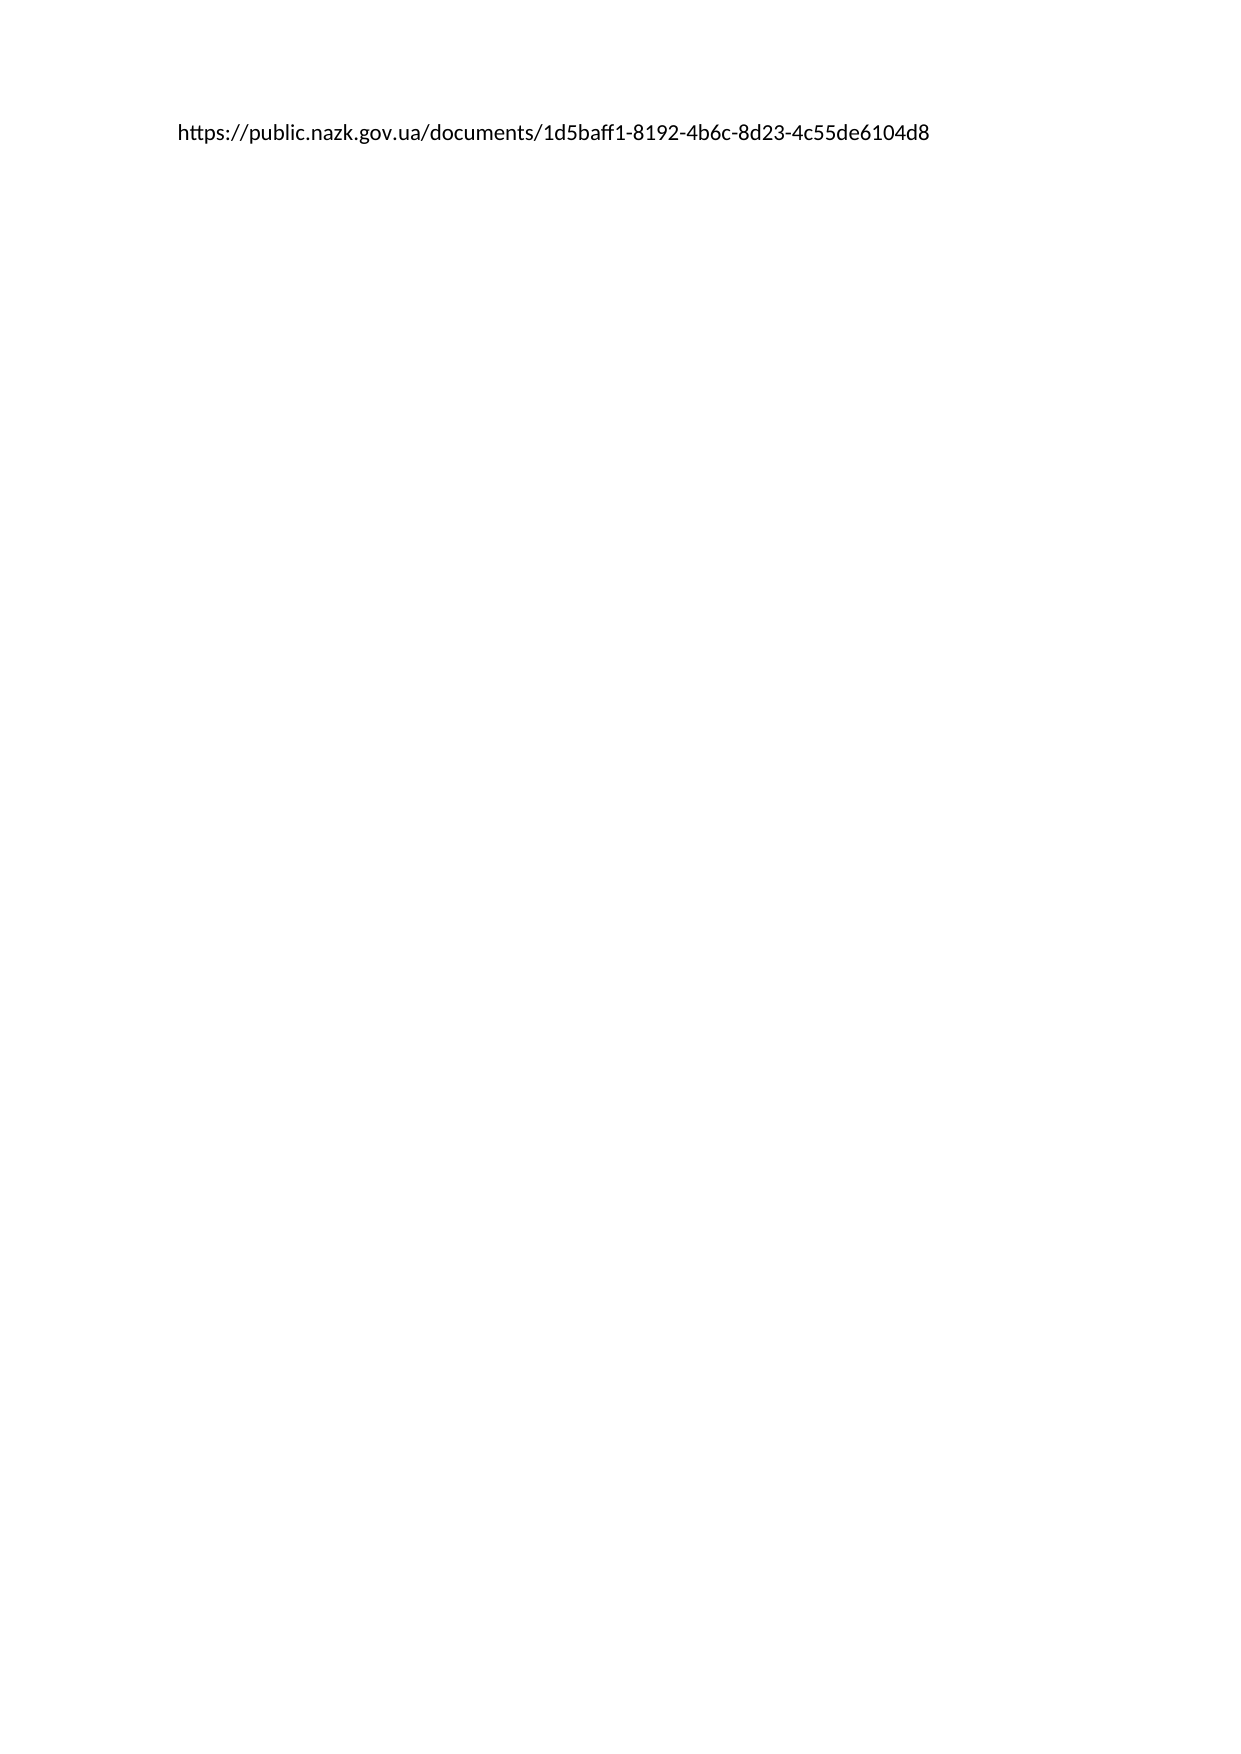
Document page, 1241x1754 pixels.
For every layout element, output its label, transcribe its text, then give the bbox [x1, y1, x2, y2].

text https://public.nazk.gov.ua/documents/1d5baff1-8192-4b6c-8d23-4c55de6104d8 [177, 118, 1152, 146]
